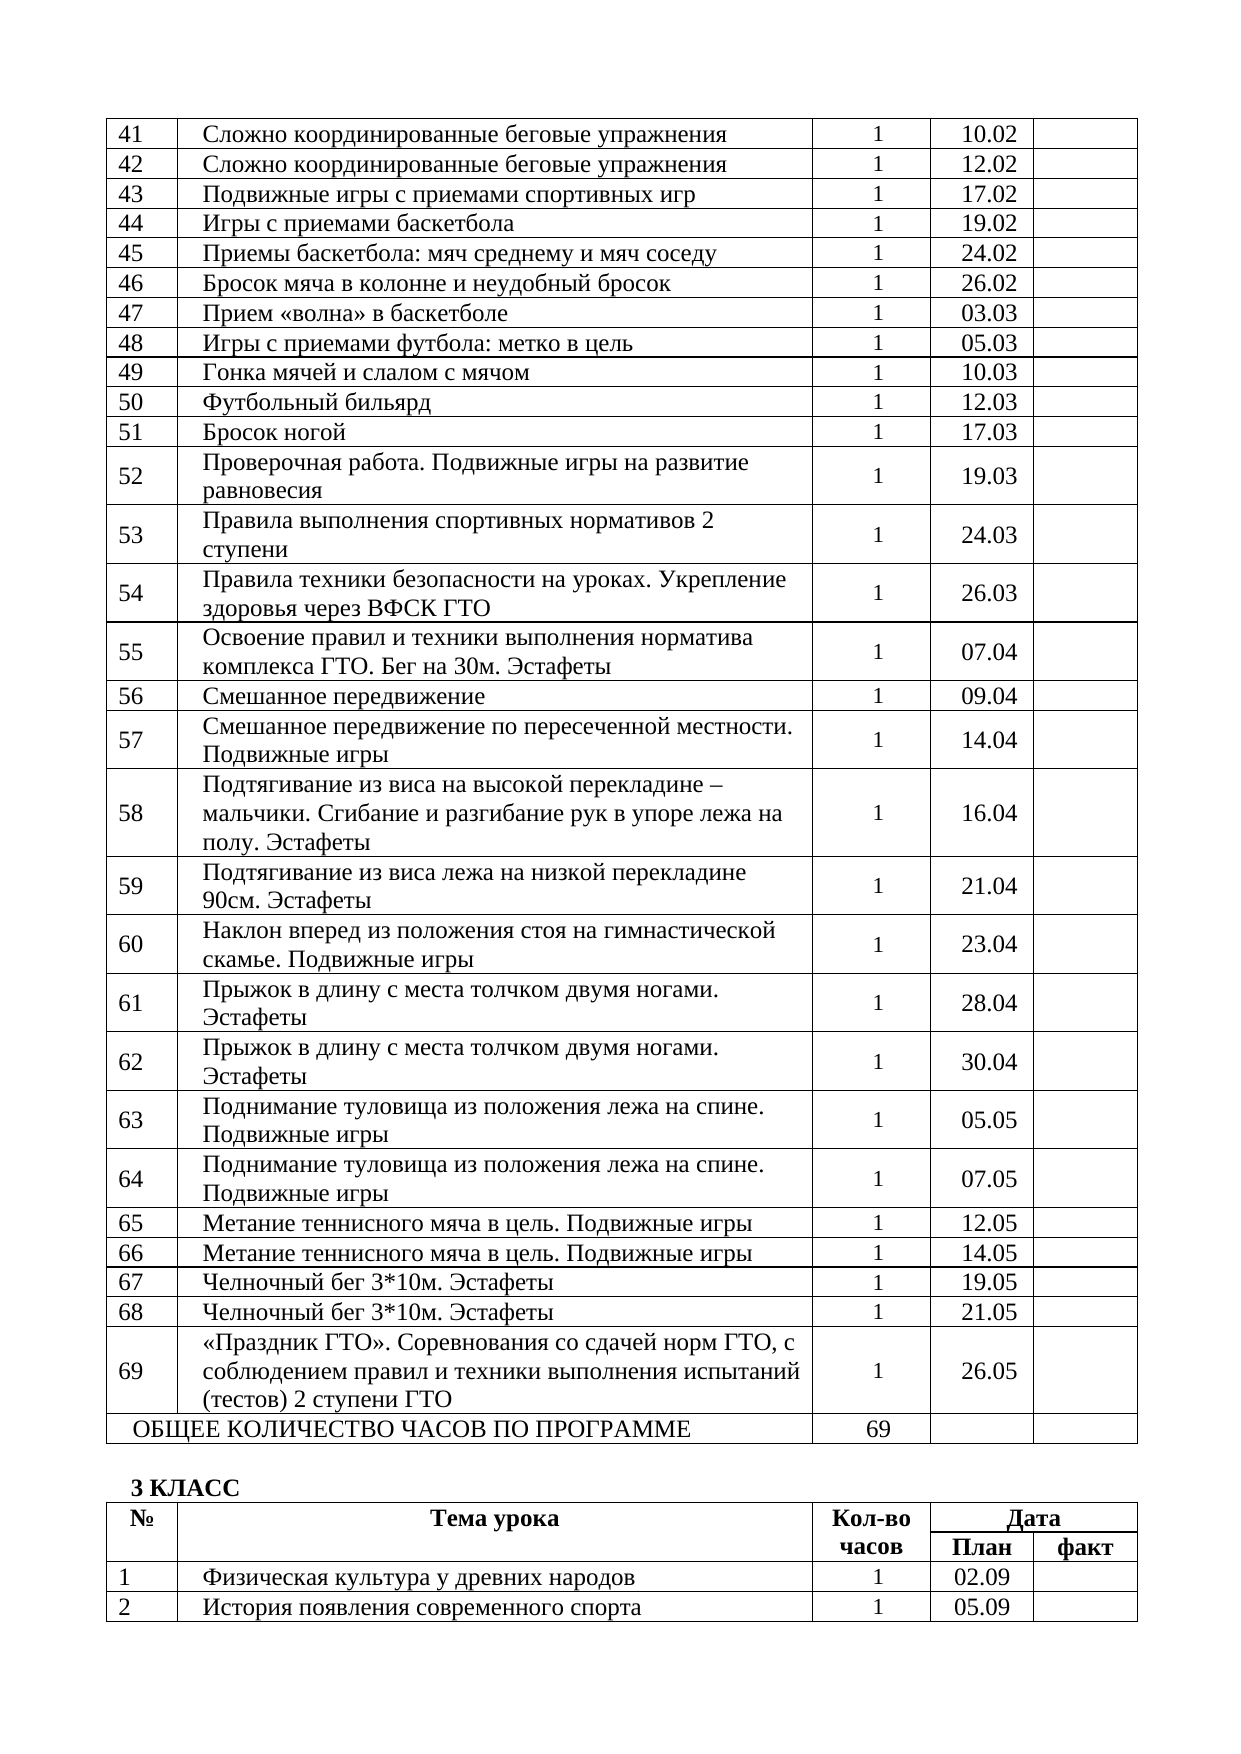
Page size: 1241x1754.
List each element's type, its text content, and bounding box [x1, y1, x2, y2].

table_cell [1034, 623, 1137, 680]
table_cell 45 [107, 238, 177, 267]
table_cell [1034, 358, 1137, 386]
table_cell 09.04 [931, 681, 1033, 710]
table_cell 16.04 [931, 769, 1033, 856]
table_cell [1034, 417, 1137, 446]
table_cell Футбольный бильярд [178, 387, 812, 416]
table_cell 47 [107, 298, 177, 327]
table_cell 12.02 [931, 149, 1033, 178]
table_cell [1034, 1414, 1137, 1443]
table_cell 1 [813, 328, 930, 356]
table_cell 1 [813, 238, 930, 267]
table_cell [1034, 769, 1137, 856]
table_cell Смешанное передвижение по пересеченной местности. Подвижные игры [178, 711, 812, 768]
table_header Тема урока [178, 1503, 812, 1561]
table_cell [1034, 1208, 1137, 1237]
table_cell [1034, 328, 1137, 356]
table_cell 24.03 [931, 505, 1033, 563]
table_cell [1034, 209, 1137, 237]
table_cell 60 [107, 915, 177, 973]
table_cell 10.02 [931, 119, 1033, 148]
table_cell 42 [107, 149, 177, 178]
table_cell 1 [813, 179, 930, 207]
table_cell 21.04 [931, 857, 1033, 914]
table_cell 05.03 [931, 328, 1033, 356]
table_cell 44 [107, 209, 177, 237]
table_cell 05.05 [931, 1091, 1033, 1148]
table_cell Прием «волна» в баскетболе [178, 298, 812, 327]
table_cell 1 [813, 358, 930, 386]
table_cell 1 [813, 623, 930, 680]
table_cell Метание теннисного мяча в цель. Подвижные игры [178, 1208, 812, 1237]
table_cell 1 [813, 1297, 930, 1326]
table_cell 1 [813, 505, 930, 563]
table_cell [1034, 564, 1137, 621]
table_cell 69 [813, 1414, 930, 1443]
table_cell 2 [107, 1592, 177, 1621]
table_cell 1 [813, 1149, 930, 1207]
table_cell 26.03 [931, 564, 1033, 621]
table_cell 24.02 [931, 238, 1033, 267]
table_cell Наклон вперед из положения стоя на гимнастической скамье. Подвижные игры [178, 915, 812, 973]
table_cell Бросок мяча в колонне и неудобный бросок [178, 268, 812, 297]
table_cell 1 [813, 149, 930, 178]
table_cell 02.09 [931, 1562, 1033, 1591]
table_cell [1034, 179, 1137, 207]
table_cell Игры с приемами футбола: метко в цель [178, 328, 812, 356]
table_cell 1 [813, 681, 930, 710]
table_cell [1034, 298, 1137, 327]
table_cell [1034, 149, 1137, 178]
table_cell 26.05 [931, 1327, 1033, 1413]
table_cell Подвижные игры с приемами спортивных игр [178, 179, 812, 207]
table_cell 1 [813, 915, 930, 973]
table_cell 68 [107, 1297, 177, 1326]
table_cell 1 [813, 209, 930, 237]
table_cell [1034, 915, 1137, 973]
table_cell [1034, 857, 1137, 914]
table_cell 1 [813, 1208, 930, 1237]
table_cell факт [1034, 1533, 1137, 1561]
table_cell 1 [813, 857, 930, 914]
table_cell Физическая культура у древних народов [178, 1562, 812, 1591]
table_cell «Праздник ГТО». Соревнования со сдачей норм ГТО, с соблюдением правил и техники выполнения испытаний (тестов) 2 ступени ГТО [178, 1327, 812, 1413]
table_cell [1034, 505, 1137, 563]
table_cell 1 [813, 1238, 930, 1266]
table_cell [1034, 1032, 1137, 1090]
table_cell Метание теннисного мяча в цель. Подвижные игры [178, 1238, 812, 1266]
table_cell 52 [107, 447, 177, 504]
table_cell [1034, 1297, 1137, 1326]
table_cell Подтягивание из виса лежа на низкой перекладине 90см. Эстафеты [178, 857, 812, 914]
table_cell Прыжок в длину с места толчком двумя ногами. Эстафеты [178, 974, 812, 1031]
table_cell 1 [813, 1091, 930, 1148]
table_cell История появления современного спорта [178, 1592, 812, 1621]
table_cell Освоение правил и техники выполнения норматива комплекса ГТО. Бег на 30м. Эстафеты [178, 623, 812, 680]
table_cell Приемы баскетбола: мяч среднему и мяч соседу [178, 238, 812, 267]
table_cell 61 [107, 974, 177, 1031]
table_cell [1034, 268, 1137, 297]
table_cell 10.03 [931, 358, 1033, 386]
table_cell 1 [813, 447, 930, 504]
table_cell Правила техники безопасности на уроках. Укрепление здоровья через ВФСК ГТО [178, 564, 812, 621]
table_cell [1034, 711, 1137, 768]
table_cell [1034, 974, 1137, 1031]
table_cell [1034, 1327, 1137, 1413]
table_cell 1 [813, 1327, 930, 1413]
table_cell 19.02 [931, 209, 1033, 237]
table_cell 67 [107, 1268, 177, 1296]
table_cell 50 [107, 387, 177, 416]
table_cell 28.04 [931, 974, 1033, 1031]
table_cell [1034, 387, 1137, 416]
table_cell 56 [107, 681, 177, 710]
table_cell 30.04 [931, 1032, 1033, 1090]
table_cell Подтягивание из виса на высокой перекладине – мальчики. Сгибание и разгибание рук в упоре лежа на полу. Эстафеты [178, 769, 812, 856]
table_cell 21.05 [931, 1297, 1033, 1326]
table_cell 07.05 [931, 1149, 1033, 1207]
table_cell 43 [107, 179, 177, 207]
table_cell [1034, 1149, 1137, 1207]
table_cell 14.05 [931, 1238, 1033, 1266]
table_cell 19.03 [931, 447, 1033, 504]
table_cell Поднимание туловища из положения лежа на спине. Подвижные игры [178, 1091, 812, 1148]
table_cell 17.03 [931, 417, 1033, 446]
table_cell [1034, 238, 1137, 267]
table_cell 64 [107, 1149, 177, 1207]
table_cell 1 [813, 711, 930, 768]
table_cell 1 [813, 1268, 930, 1296]
table_cell Челночный бег 3*10м. Эстафеты [178, 1268, 812, 1296]
table_cell 07.04 [931, 623, 1033, 680]
table_cell Правила выполнения спортивных нормативов 2 ступени [178, 505, 812, 563]
table_cell [1034, 447, 1137, 504]
table_cell 49 [107, 358, 177, 386]
table_cell [1034, 1268, 1137, 1296]
table_cell 53 [107, 505, 177, 563]
table_cell Бросок ногой [178, 417, 812, 446]
table_cell Сложно координированные беговые упражнения [178, 119, 812, 148]
table_cell 58 [107, 769, 177, 856]
table_cell 1 [813, 417, 930, 446]
table_cell 17.02 [931, 179, 1033, 207]
table_cell 1 [813, 1592, 930, 1621]
table_cell 1 [813, 268, 930, 297]
table_cell [1034, 681, 1137, 710]
table_cell Поднимание туловища из положения лежа на спине. Подвижные игры [178, 1149, 812, 1207]
table_cell 1 [813, 769, 930, 856]
table_cell 14.04 [931, 711, 1033, 768]
table_cell 51 [107, 417, 177, 446]
table_header Кол-во часов [813, 1503, 930, 1561]
table_cell 48 [107, 328, 177, 356]
table_cell 03.03 [931, 298, 1033, 327]
table_cell 23.04 [931, 915, 1033, 973]
table_cell 1 [813, 298, 930, 327]
table_cell Прыжок в длину с места толчком двумя ногами. Эстафеты [178, 1032, 812, 1090]
table_cell [1034, 1562, 1137, 1591]
table_cell 1 [813, 119, 930, 148]
table_cell Гонка мячей и слалом с мячом [178, 358, 812, 386]
table_cell 62 [107, 1032, 177, 1090]
table_cell 57 [107, 711, 177, 768]
table_cell 46 [107, 268, 177, 297]
table_cell 41 [107, 119, 177, 148]
table_cell [1034, 1238, 1137, 1266]
table_cell 1 [813, 564, 930, 621]
table_cell [1034, 1592, 1137, 1621]
table_cell 1 [813, 974, 930, 1031]
table_cell [1034, 119, 1137, 148]
table_cell 26.02 [931, 268, 1033, 297]
table_cell 1 [813, 1562, 930, 1591]
table_cell 69 [107, 1327, 177, 1413]
table_cell 1 [813, 1032, 930, 1090]
table_cell 66 [107, 1238, 177, 1266]
table_cell 59 [107, 857, 177, 914]
table_cell Смешанное передвижение [178, 681, 812, 710]
table_cell 12.05 [931, 1208, 1033, 1237]
table_header Дата [931, 1503, 1137, 1531]
table_cell Проверочная работа. Подвижные игры на развитие равновесия [178, 447, 812, 504]
table_cell Челночный бег 3*10м. Эстафеты [178, 1297, 812, 1326]
table_cell Сложно координированные беговые упражнения [178, 149, 812, 178]
table_cell 63 [107, 1091, 177, 1148]
table_header № [107, 1503, 177, 1561]
table_cell ОБЩЕЕ КОЛИЧЕСТВО ЧАСОВ ПО ПРОГРАММЕ [107, 1414, 812, 1443]
table_cell 54 [107, 564, 177, 621]
text 3 КЛАСС [131, 1473, 1122, 1502]
table_cell 1 [813, 387, 930, 416]
table_cell 1 [107, 1562, 177, 1591]
table_cell 55 [107, 623, 177, 680]
table_cell 19.05 [931, 1268, 1033, 1296]
table_cell [1034, 1091, 1137, 1148]
table_cell [931, 1414, 1033, 1443]
table_cell 12.03 [931, 387, 1033, 416]
table_cell 05.09 [931, 1592, 1033, 1621]
table_cell 65 [107, 1208, 177, 1237]
table_cell Игры с приемами баскетбола [178, 209, 812, 237]
table_cell План [931, 1533, 1033, 1561]
